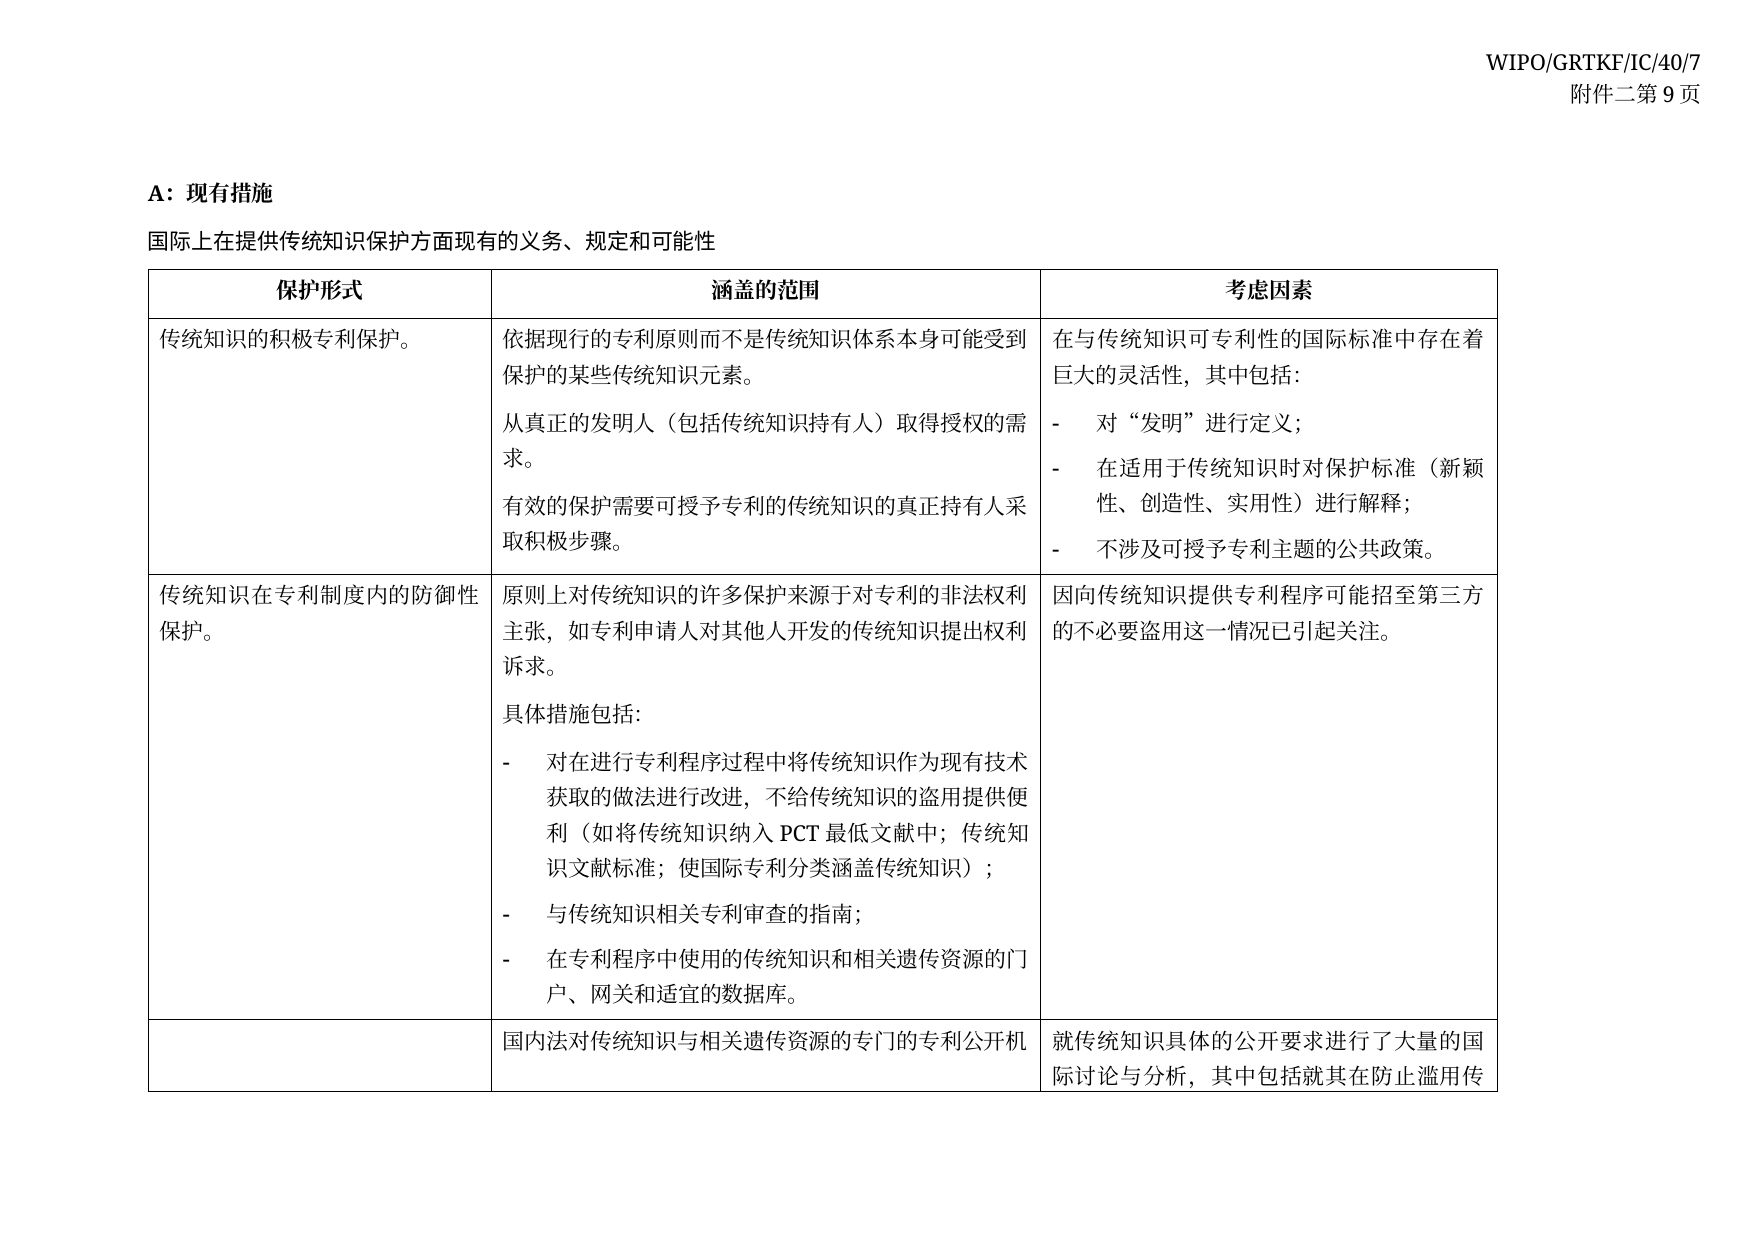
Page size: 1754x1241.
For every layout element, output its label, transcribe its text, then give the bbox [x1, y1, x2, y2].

table_header 保护形式 [149, 270, 491, 317]
table_cell 在与传统知识可专利性的国际标准中存在着巨大的灵活性，其中包括： 对“发明”进行定义； 在适用于传统知识时对保护标准（新颖性、创造性、实用性）进行解释； 不涉及可授予专利主题的公共政策。 [1041, 319, 1497, 573]
table_cell 传统知识在专利制度内的防御性保护。 [149, 575, 491, 1019]
table_cell 传统知识的积极专利保护。 [149, 319, 491, 573]
table_cell [149, 1020, 491, 1091]
table_cell 因向传统知识提供专利程序可能招至第三方的不必要盗用这一情况已引起关注。 [1041, 575, 1497, 1019]
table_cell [492, 1020, 1040, 1091]
table_header 涵盖的范围 [492, 270, 1040, 317]
table_cell 原则上对传统知识的许多保护来源于对专利的非法权利主张，如专利申请人对其他人开发的传统知识提出权利诉求。 具体措施包括： 对在进行专利程序过程中将传统知识作为现有技术获取的做法进行改进，不给传统知识的盗用提供便利（如将传统知识纳入PCT最低文献中；传统知识文献标准；使国际专利分类涵盖传统知识）； 与传统知识相关专利审查的指南； 在专利程序中使用的传统知识和相关遗传资源的门户、网关和适宜的数据库。 [492, 575, 1040, 1019]
text A：现有措施 [148, 173, 1701, 208]
table_cell 依据现行的专利原则而不是传统知识体系本身可能受到保护的某些传统知识元素。 从真正的发明人（包括传统知识持有人）取得授权的需‍求。 有效的保护需要可授予专利的传统知识的真正持有人采取积极步骤。 [492, 319, 1040, 573]
text 国际上在提供传统知识保护方面现有的义务、规定和可能性 [148, 221, 1701, 256]
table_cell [1041, 1020, 1497, 1091]
table_header 考虑因素 [1041, 270, 1497, 317]
